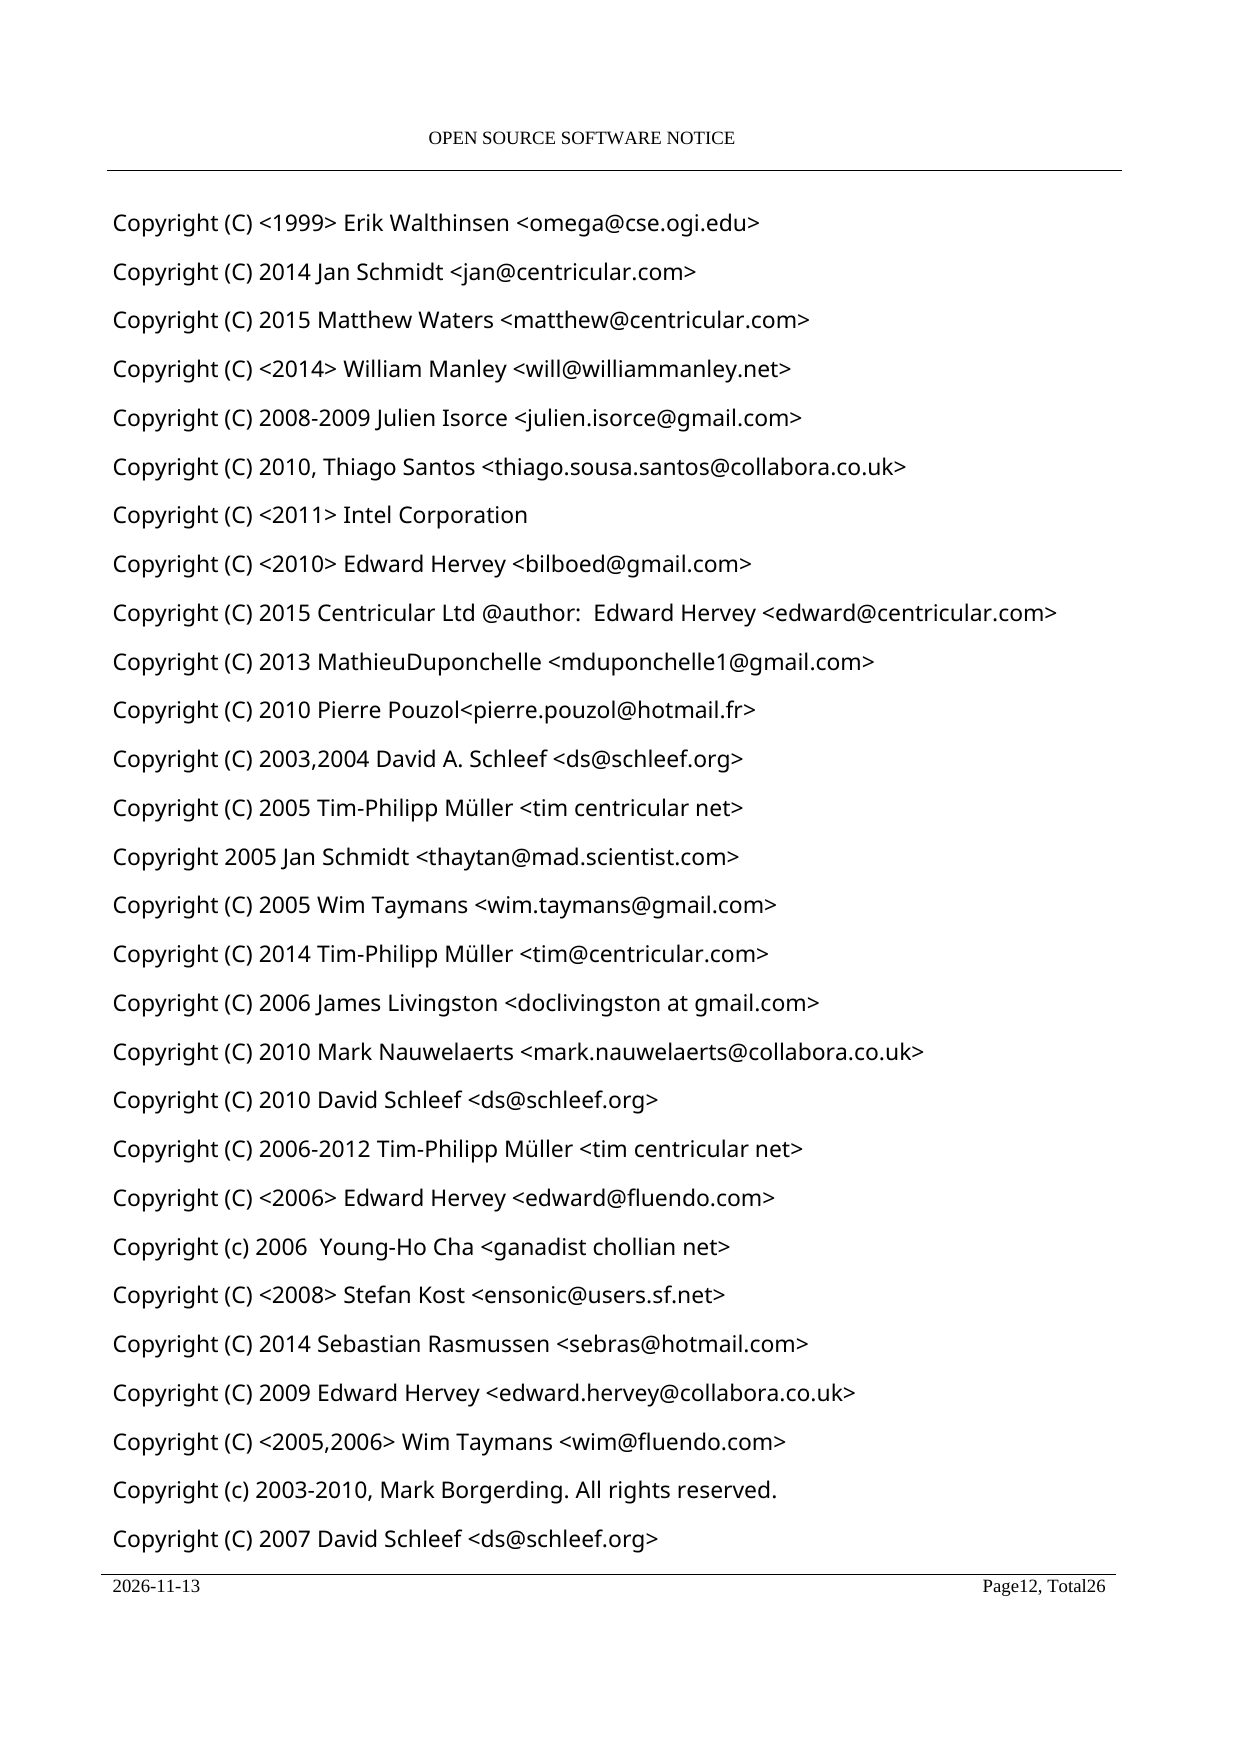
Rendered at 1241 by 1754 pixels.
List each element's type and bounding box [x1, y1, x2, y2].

text [112, 206, 1128, 1555]
